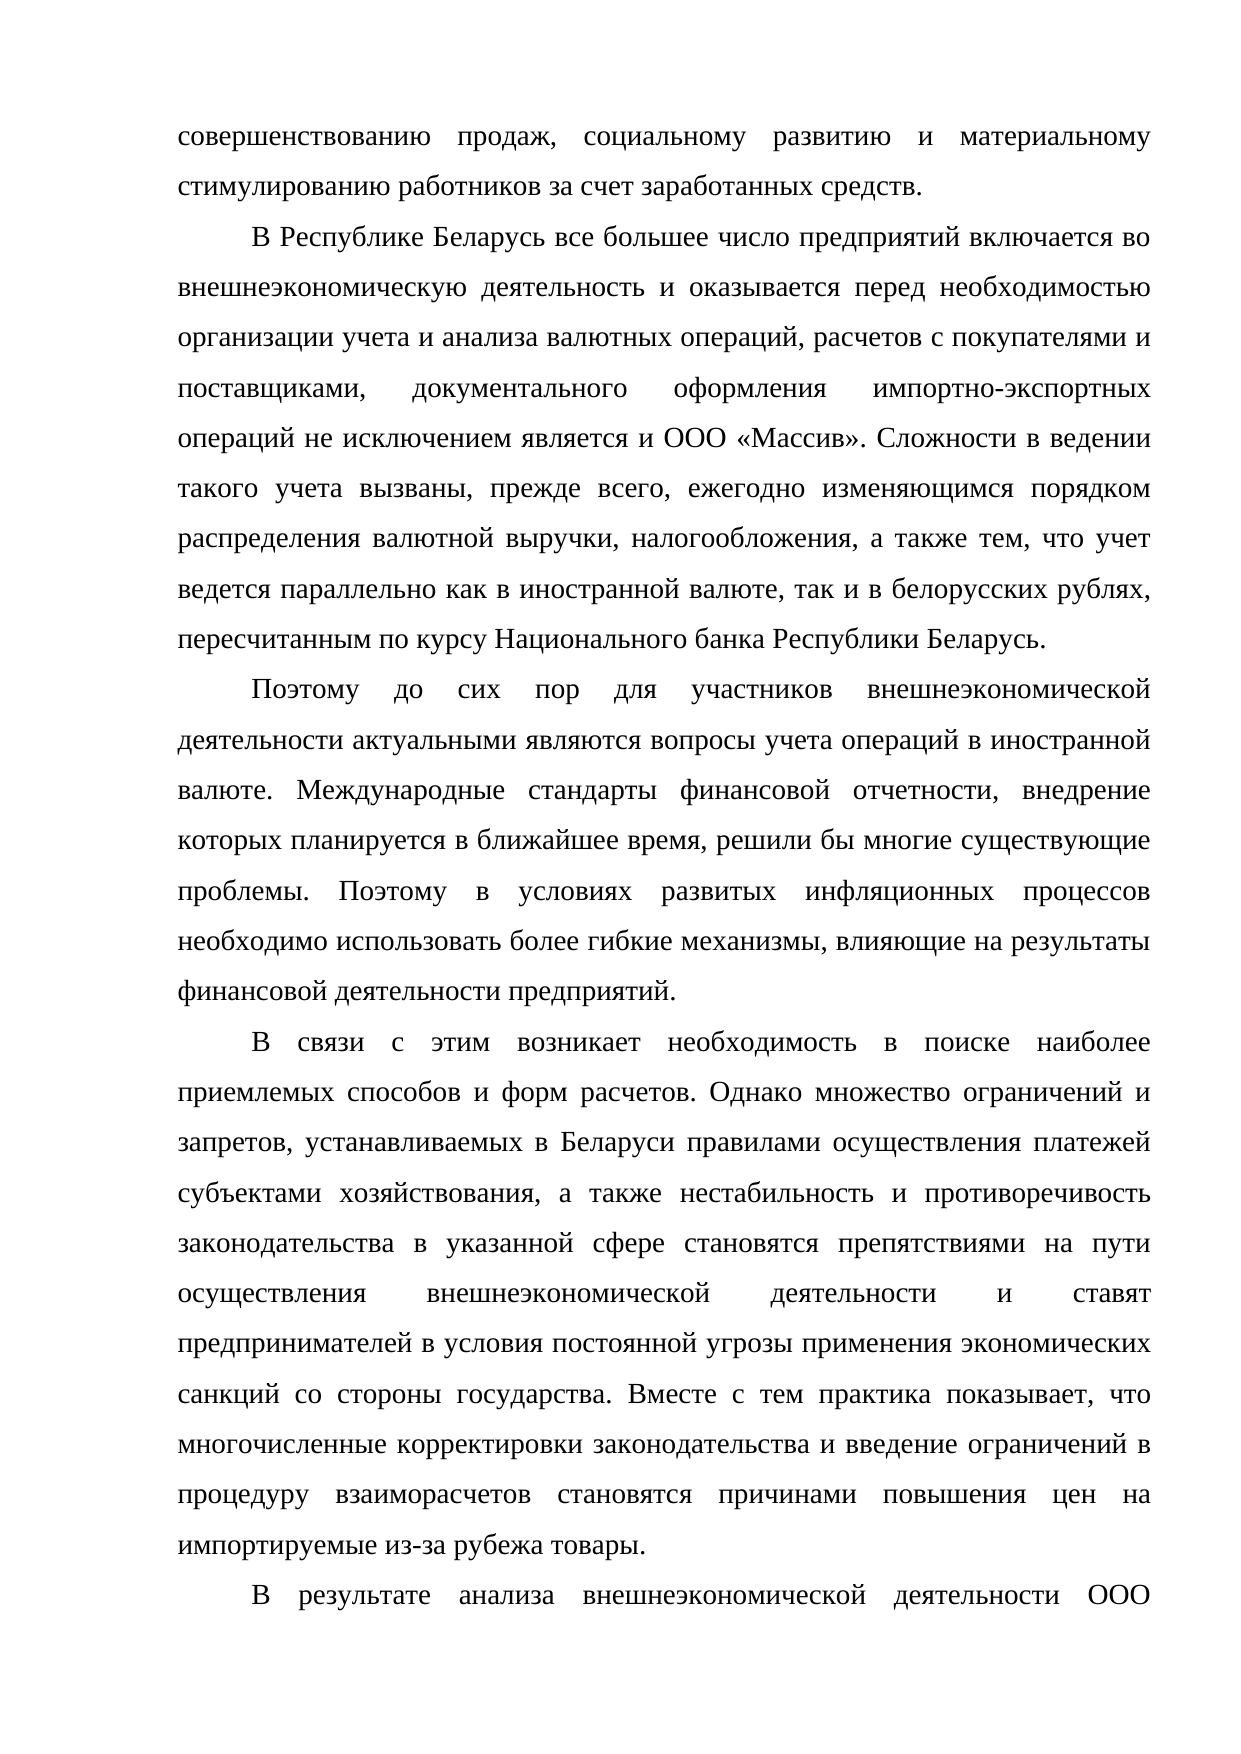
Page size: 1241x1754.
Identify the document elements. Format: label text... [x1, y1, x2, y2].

text В Республике Беларусь все большее число предприятий включается во внешнеэкономическую деятельность и оказывается перед необходимостью организации учета и анализа валютных операций, расчетов с покупателями и поставщиками, документального оформления импортно-экспортных операций не исключением является и ООО «Массив». Сложности в ведении такого учета вызваны, прежде всего, ежегодно изменяющимся порядком распределения валютной выручки, налогообложения, а также тем, что учет ведется параллельно как в иностранной валюте, так и в белорусских рублях, пересчитанным по курсу Национального банка Республики Беларусь. [177, 219, 1152, 655]
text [177, 118, 1152, 202]
text Поэтому до сих пор для участников внешнеэкономической деятельности актуальными являются вопросы учета операций в иностранной валюте. Международные стандарты финансовой отчетности, внедрение которых планируется в ближайшее время, решили бы многие существующие проблемы. Поэтому в условиях развитых инфляционных процессов необходимо использовать более гибкие механизмы, влияющие на результаты финансовой деятельности предприятий. [177, 672, 1152, 1007]
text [177, 1577, 1152, 1611]
text В связи с этим возникает необходимость в поиске наиболее приемлемых способов и форм расчетов. Однако множество ограничений и запретов, устанавливаемых в Беларуси правилами осуществления платежей субъектами хозяйствования, а также нестабильность и противоречивость законодательства в указанной сфере становятся препятствиями на пути осуществления внешнеэкономической деятельности и ставят предпринимателей в условия постоянной угрозы применения экономических санкций со стороны государства. Вместе с тем практика показывает, что многочисленные корректировки законодательства и введение ограничений в процедуру взаиморасчетов становятся причинами повышения цен на импортируемые из-за рубежа товары. [177, 1024, 1152, 1560]
